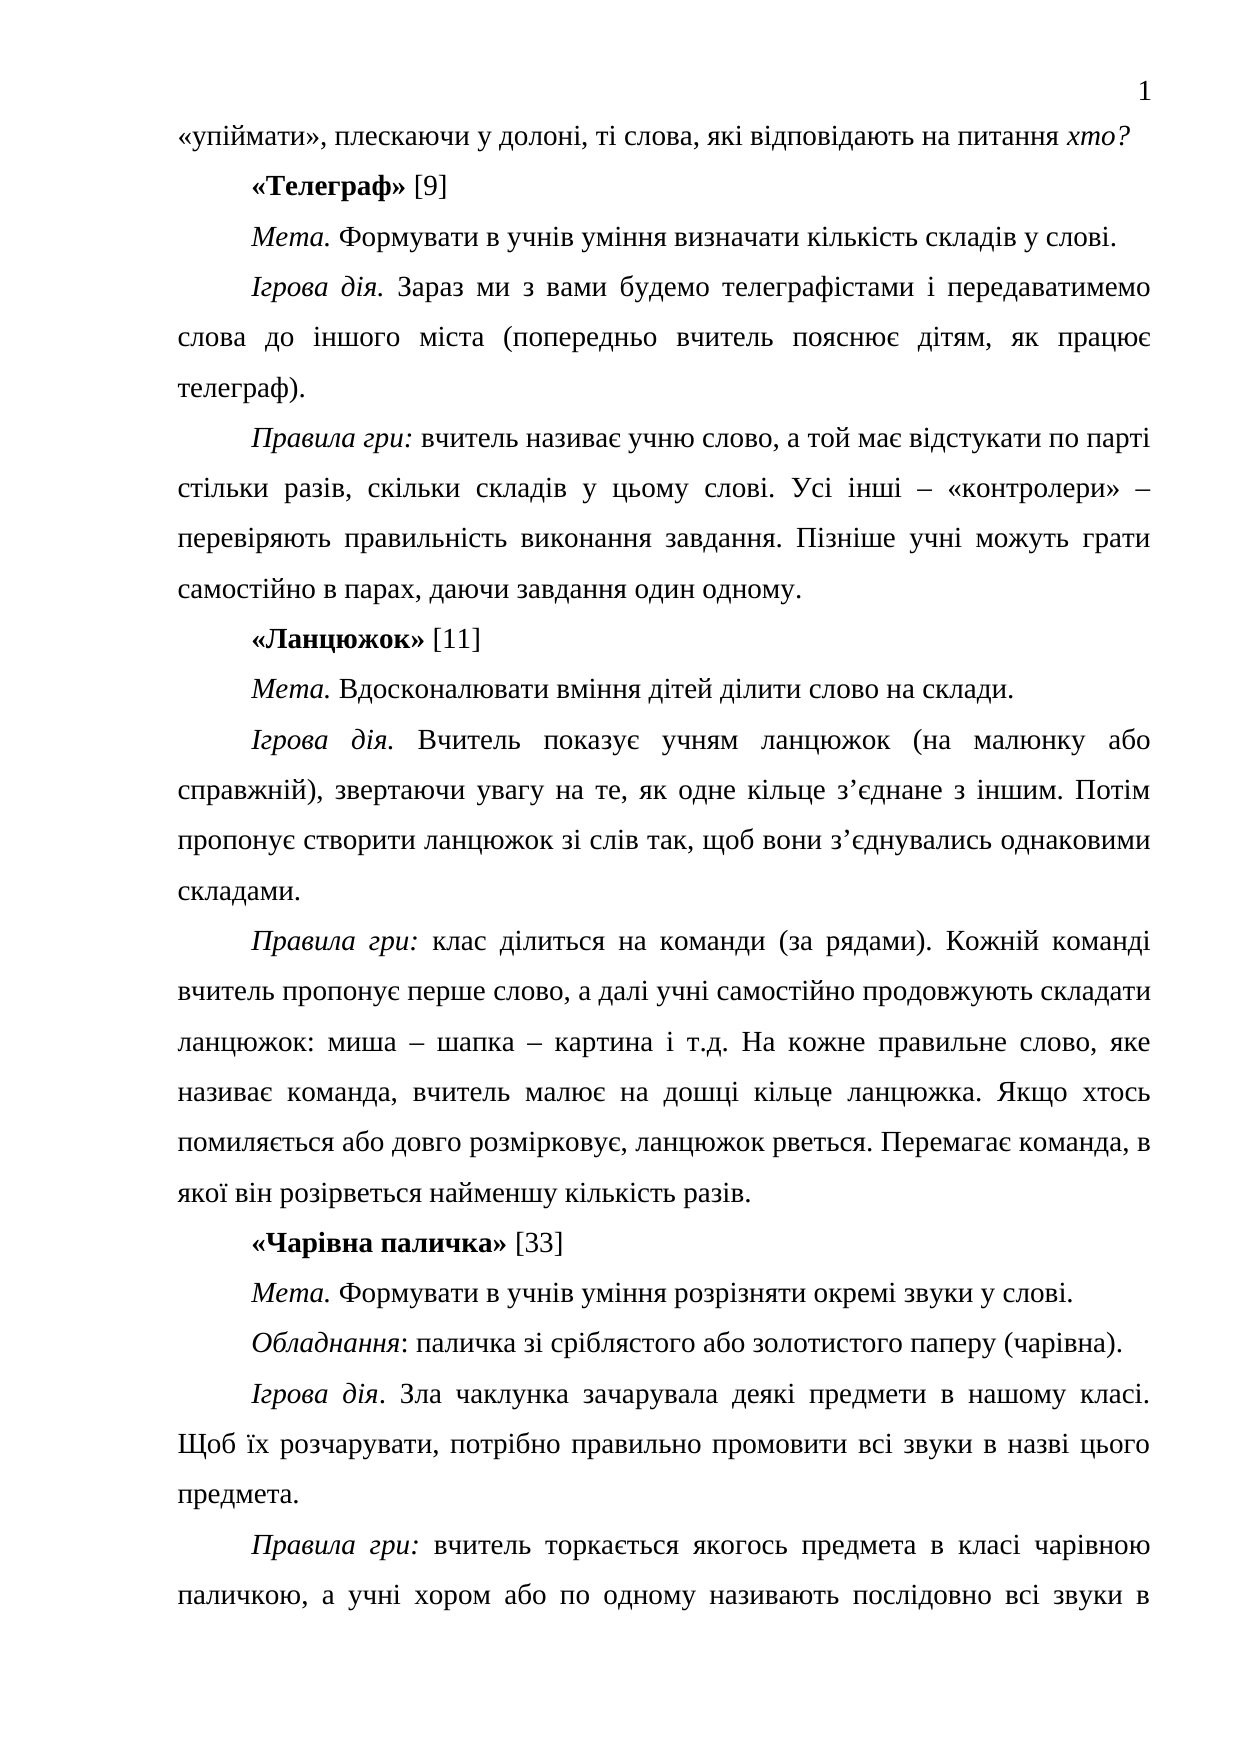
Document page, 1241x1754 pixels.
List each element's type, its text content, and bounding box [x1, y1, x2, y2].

text Ігрова дія. Зла чаклунка зачарувала деякі предмети в нашому класі. Щоб їх розчарувати, потрібно правильно промовити всі звуки в назві цього предмета. [177, 1376, 1152, 1510]
text «Чарівна паличка» [33] [177, 1225, 1152, 1258]
text «Телеграф» [9] [177, 168, 1152, 202]
text «Ланцюжок» [11] [177, 621, 1152, 655]
text Правила гри: клас ділиться на команди (за рядами). Кожній команді вчитель пропонує перше слово, а далі учні самостійно продовжують складати ланцюжок: миша – шапка – картина і т.д. На кожне правильне слово, яке називає команда, вчитель малює на дошці кільце ланцюжка. Якщо хтось помиляється або довго розмірковує, ланцюжок рветься. Перемагає команда, в якої він розірветься найменшу кількість разів. [177, 923, 1152, 1208]
text Ігрова дія. Зараз ми з вами будемо телеграфістами і передаватимемо слова до іншого міста (попередньо вчитель пояснює дітям, як працює телеграф). [177, 269, 1152, 403]
text Ігрова дія. Вчитель показує учням ланцюжок (на малюнку або справжній), звертаючи увагу на те, як одне кільце з’єднане з іншим. Потім пропонує створити ланцюжок зі слів так, щоб вони з’єднувались однаковими складами. [177, 722, 1152, 906]
text Мета. Формувати в учнів уміння визначати кількість складів у слові. [177, 219, 1152, 252]
text Мета. Вдосконалювати вміння дітей ділити слово на склади. [177, 672, 1152, 705]
text Обладнання: паличка зі сріблястого або золотистого паперу (чарівна). [177, 1326, 1152, 1359]
text Правила гри: вчитель називає учню слово, а той має відстукати по парті стільки разів, скільки складів у цьому слові. Усі інші – «контролери» –перевіряють правильність виконання завдання. Пізніше учні можуть грати самостійно в парах, даючи завдання один одному. [177, 420, 1152, 604]
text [177, 118, 1152, 152]
text Мета. Формувати в учнів уміння розрізняти окремі звуки у слові. [177, 1275, 1152, 1309]
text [177, 1527, 1152, 1611]
